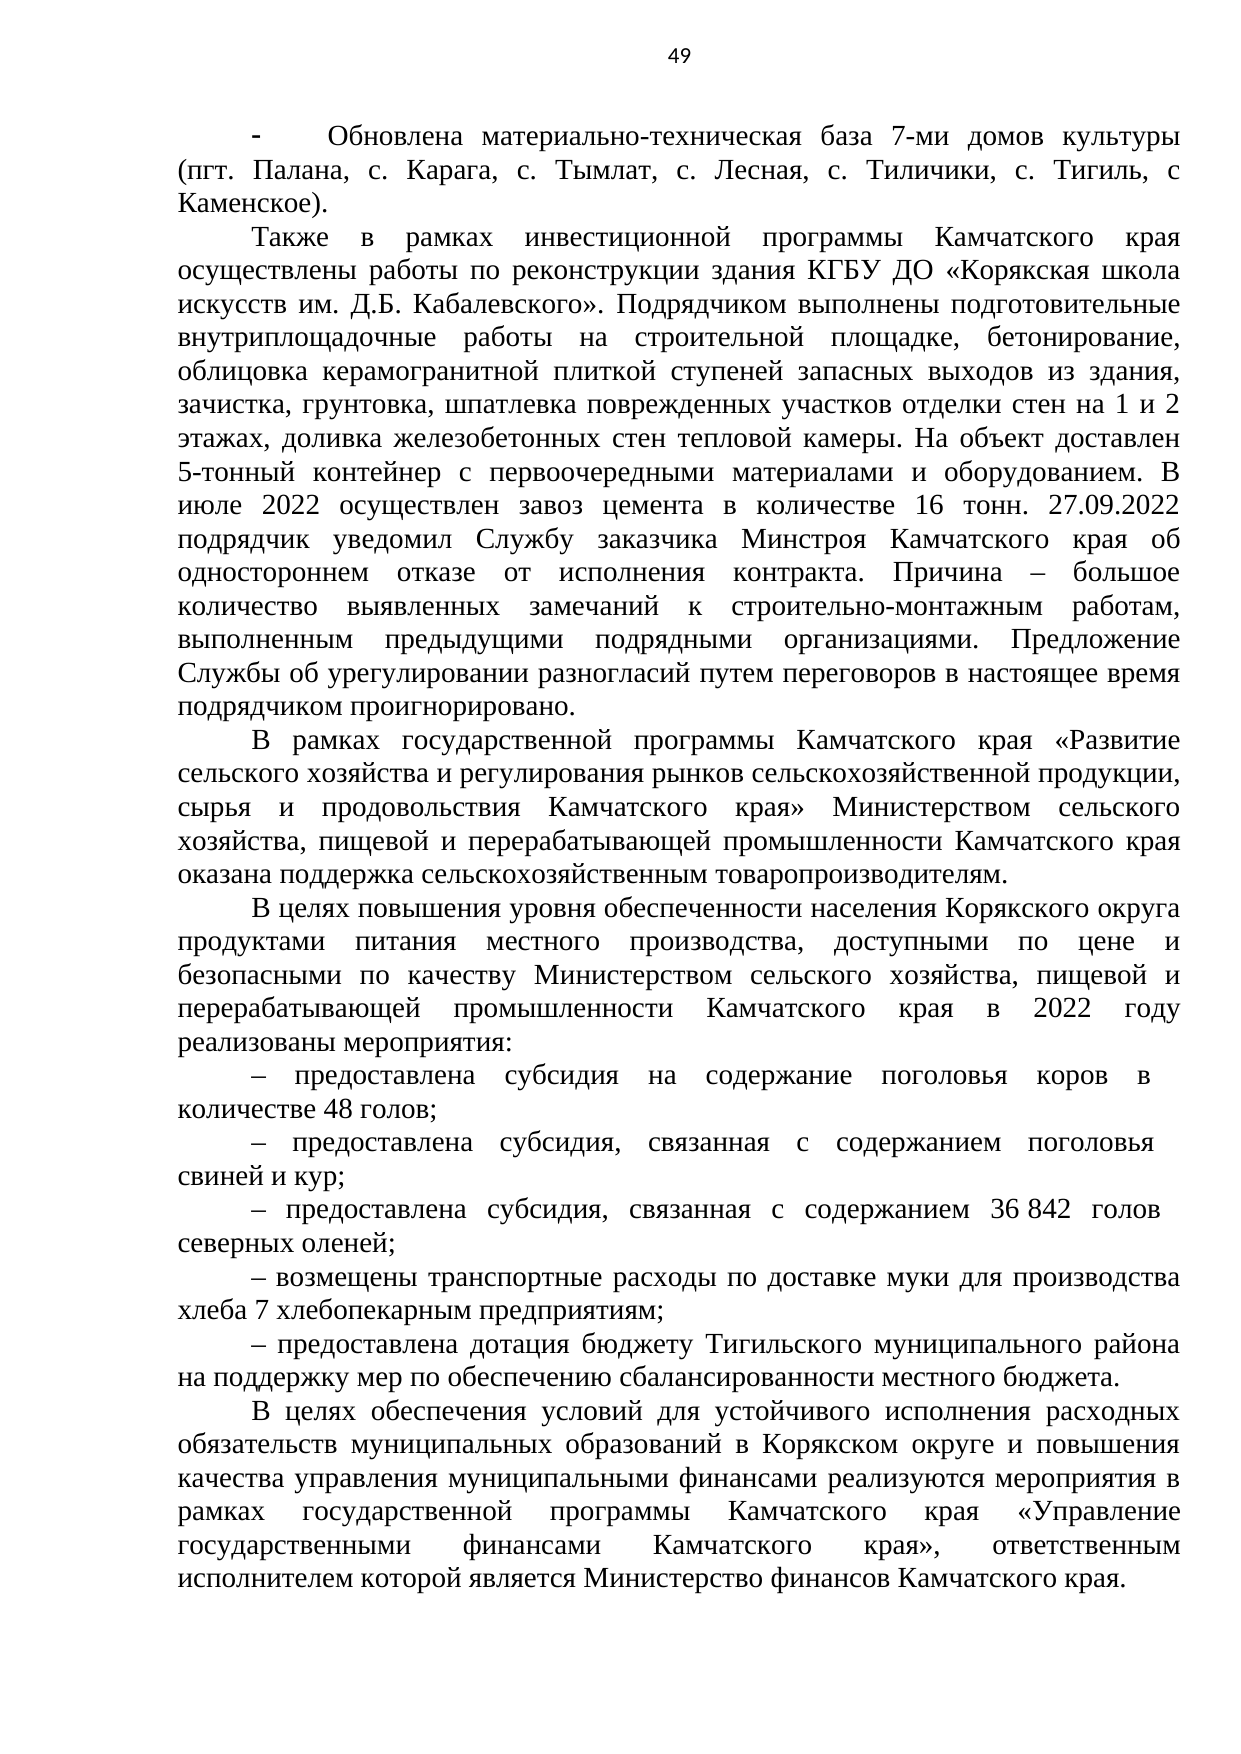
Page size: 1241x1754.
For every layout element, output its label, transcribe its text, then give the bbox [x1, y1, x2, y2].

text В рамках государственной программы Камчатского края «Развитие сельского хозяйства и регулирования рынков сельскохозяйственной продукции, сырья и продовольствия Камчатского края» Министерством сельского хозяйства, пищевой и перерабатывающей промышленности Камчатского края оказана поддержка сельскохозяйственным товаропроизводителям. [177, 722, 1181, 890]
list – предоставлена дотация бюджету Тигильского муниципального района на поддержку мер по обеспечению сбалансированности местного бюджета. [177, 1326, 1181, 1393]
text Также в рамках инвестиционной программы Камчатского края осуществлены работы по реконструкции здания КГБУ ДО «Корякская школа искусств им. Д.Б. Кабалевского». Подрядчиком выполнены подготовительные внутриплощадочные работы на строительной площадке, бетонирование, облицовка керамогранитной плиткой ступеней запасных выходов из здания, зачистка, грунтовка, шпатлевка поврежденных участков отделки стен на 1 и 2 этажах, доливка железобетонных стен тепловой камеры. На объект доставлен 5-тонный контейнер с первоочередными материалами и оборудованием. В июле 2022 осуществлен завоз цемента в количестве 16 тонн. 27.09.2022 подрядчик уведомил Службу заказчика Минстроя Камчатского края об одностороннем отказе от исполнения контракта. Причина – большое количество выявленных замечаний к строительно-монтажным работам, выполненным предыдущими подрядными организациями. Предложение Службы об урегулировании разногласий путем переговоров в настоящее время подрядчиком проигнорировано. [177, 219, 1181, 722]
text В целях обеспечения условий для устойчивого исполнения расходных обязательств муниципальных образований в Корякском округе и повышения качества управления муниципальными финансами реализуются мероприятия в рамках государственной программы Камчатского края «Управление государственными финансами Камчатского края», ответственным исполнителем которой является Министерство финансов Камчатского края. [177, 1393, 1181, 1594]
list – предоставлена субсидия на содержание поголовья коров в количестве 48 голов; [177, 1057, 1181, 1124]
list – предоставлена субсидия, связанная с содержанием 36 842 голов северных оленей; [177, 1192, 1181, 1259]
list – предоставлена субсидия, связанная с содержанием поголовья свиней и кур; [177, 1124, 1181, 1192]
list Обновлена материально-техническая база 7-ми домов культуры (пгт. Палана, с. Карага, с. Тымлат, с. Лесная, с. Тиличики, с. Тигиль, с Каменское). [177, 118, 1181, 219]
list – возмещены транспортные расходы по доставке муки для производства хлеба 7 хлебопекарным предприятиям; [177, 1259, 1181, 1326]
list В целях повышения уровня обеспеченности населения Корякского округа продуктами питания местного производства, доступными по цене и безопасными по качеству Министерством сельского хозяйства, пищевой и перерабатывающей промышленности Камчатского края в 2022 году реализованы мероприятия: [177, 890, 1181, 1057]
